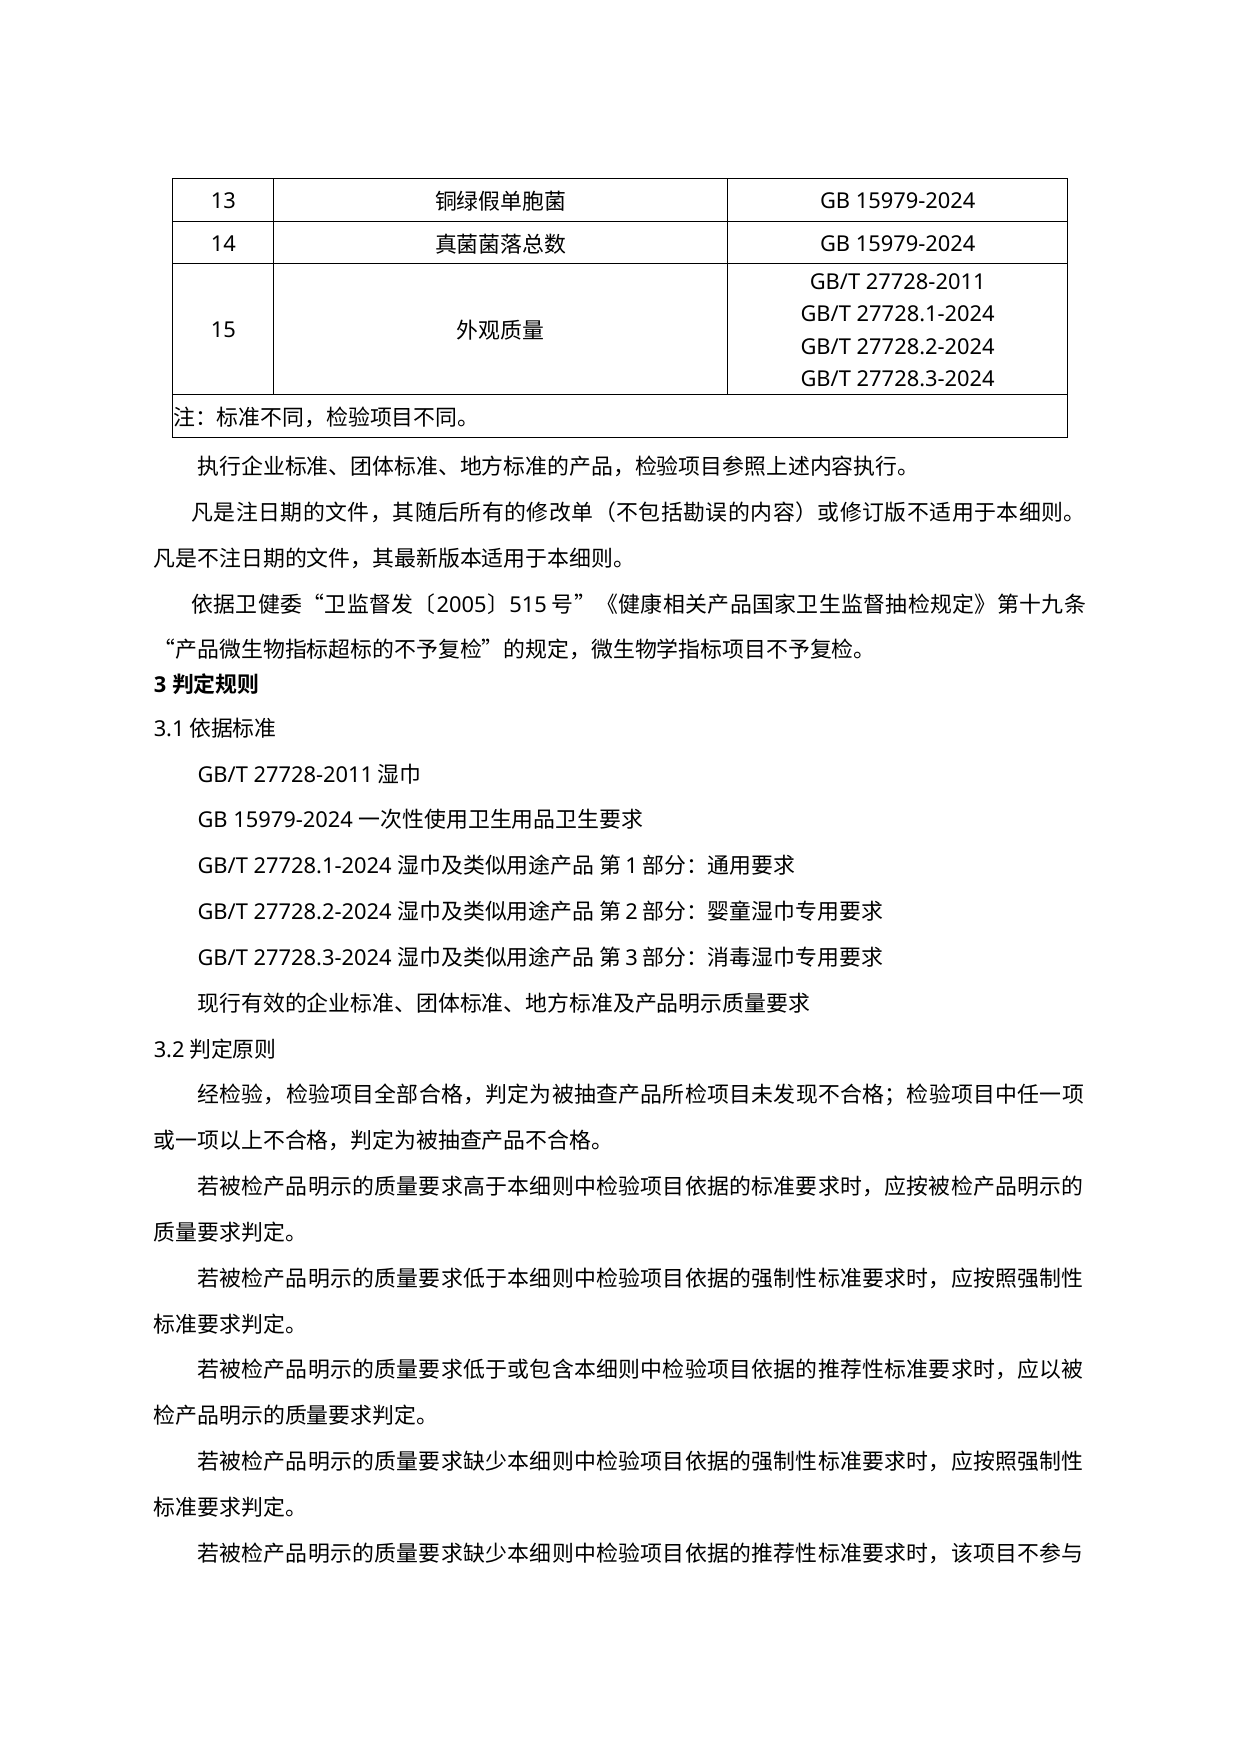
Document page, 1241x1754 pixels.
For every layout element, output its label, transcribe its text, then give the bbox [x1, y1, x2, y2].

text 3.1依据标准 [153, 699, 1087, 745]
text 若被检产品明示的质量要求高于本细则中检验项目依据的标准要求时，应按被检产品明示的质量要求判定。 [153, 1158, 1087, 1249]
table_cell 外观质量 [274, 264, 727, 394]
table_cell GB 15979-2024 [728, 179, 1067, 221]
table_cell 铜绿假单胞菌 [274, 179, 727, 221]
text 凡是注日期的文件，其随后所有的修改单（不包括勘误的内容）或修订版不适用于本细则。凡是不注日期的文件，其最新版本适用于本细则。 [153, 484, 1087, 575]
text 若被检产品明示的质量要求低于或包含本细则中检验项目依据的推荐性标准要求时，应以被检产品明示的质量要求判定。 [153, 1341, 1087, 1433]
text GB/T 27728.2-2024 湿巾及类似用途产品 第2部分：婴童湿巾专用要求 [153, 883, 1087, 929]
text 若被检产品明示的质量要求低于本细则中检验项目依据的强制性标准要求时，应按照强制性标准要求判定。 [153, 1249, 1087, 1341]
table_cell 真菌菌落总数 [274, 222, 727, 263]
text 现行有效的企业标准、团体标准、地方标准及产品明示质量要求 [153, 974, 1087, 1020]
table_cell GB/T 27728-2011 GB/T 27728.1-2024 GB/T 27728.2-2024 GB/T 27728.3-2024 [728, 264, 1067, 394]
table_cell 14 [173, 222, 273, 263]
table_cell 注：标准不同，检验项目不同。 [173, 395, 1067, 437]
text GB 15979-2024 一次性使用卫生用品卫生要求 [153, 791, 1087, 837]
text GB/T 27728.3-2024 湿巾及类似用途产品 第3部分：消毒湿巾专用要求 [153, 929, 1087, 974]
text GB/T 27728-2011湿巾 [153, 745, 1087, 791]
text 依据卫健委“卫监督发〔2005〕515号”《健康相关产品国家卫生监督抽检规定》第十九条“产品微生物指标超标的不予复检”的规定，微生物学指标项目不予复检。 [153, 575, 1087, 667]
text 若被检产品明示的质量要求缺少本细则中检验项目依据的强制性标准要求时，应按照强制性标准要求判定。 [153, 1433, 1087, 1524]
text 经检验，检验项目全部合格，判定为被抽查产品所检项目未发现不合格；检验项目中任一项或一项以上不合格，判定为被抽查产品不合格。 [153, 1066, 1087, 1158]
table_cell 15 [173, 264, 273, 394]
table_cell 13 [173, 179, 273, 221]
text GB/T 27728.1-2024 湿巾及类似用途产品 第1部分：通用要求 [153, 837, 1087, 883]
text 3.2判定原则 [153, 1020, 1087, 1066]
table_cell GB 15979-2024 [728, 222, 1067, 263]
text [153, 1524, 1087, 1570]
text 执行企业标准、团体标准、地方标准的产品，检验项目参照上述内容执行。 [153, 438, 1087, 484]
text 3 判定规则 [153, 667, 1087, 699]
